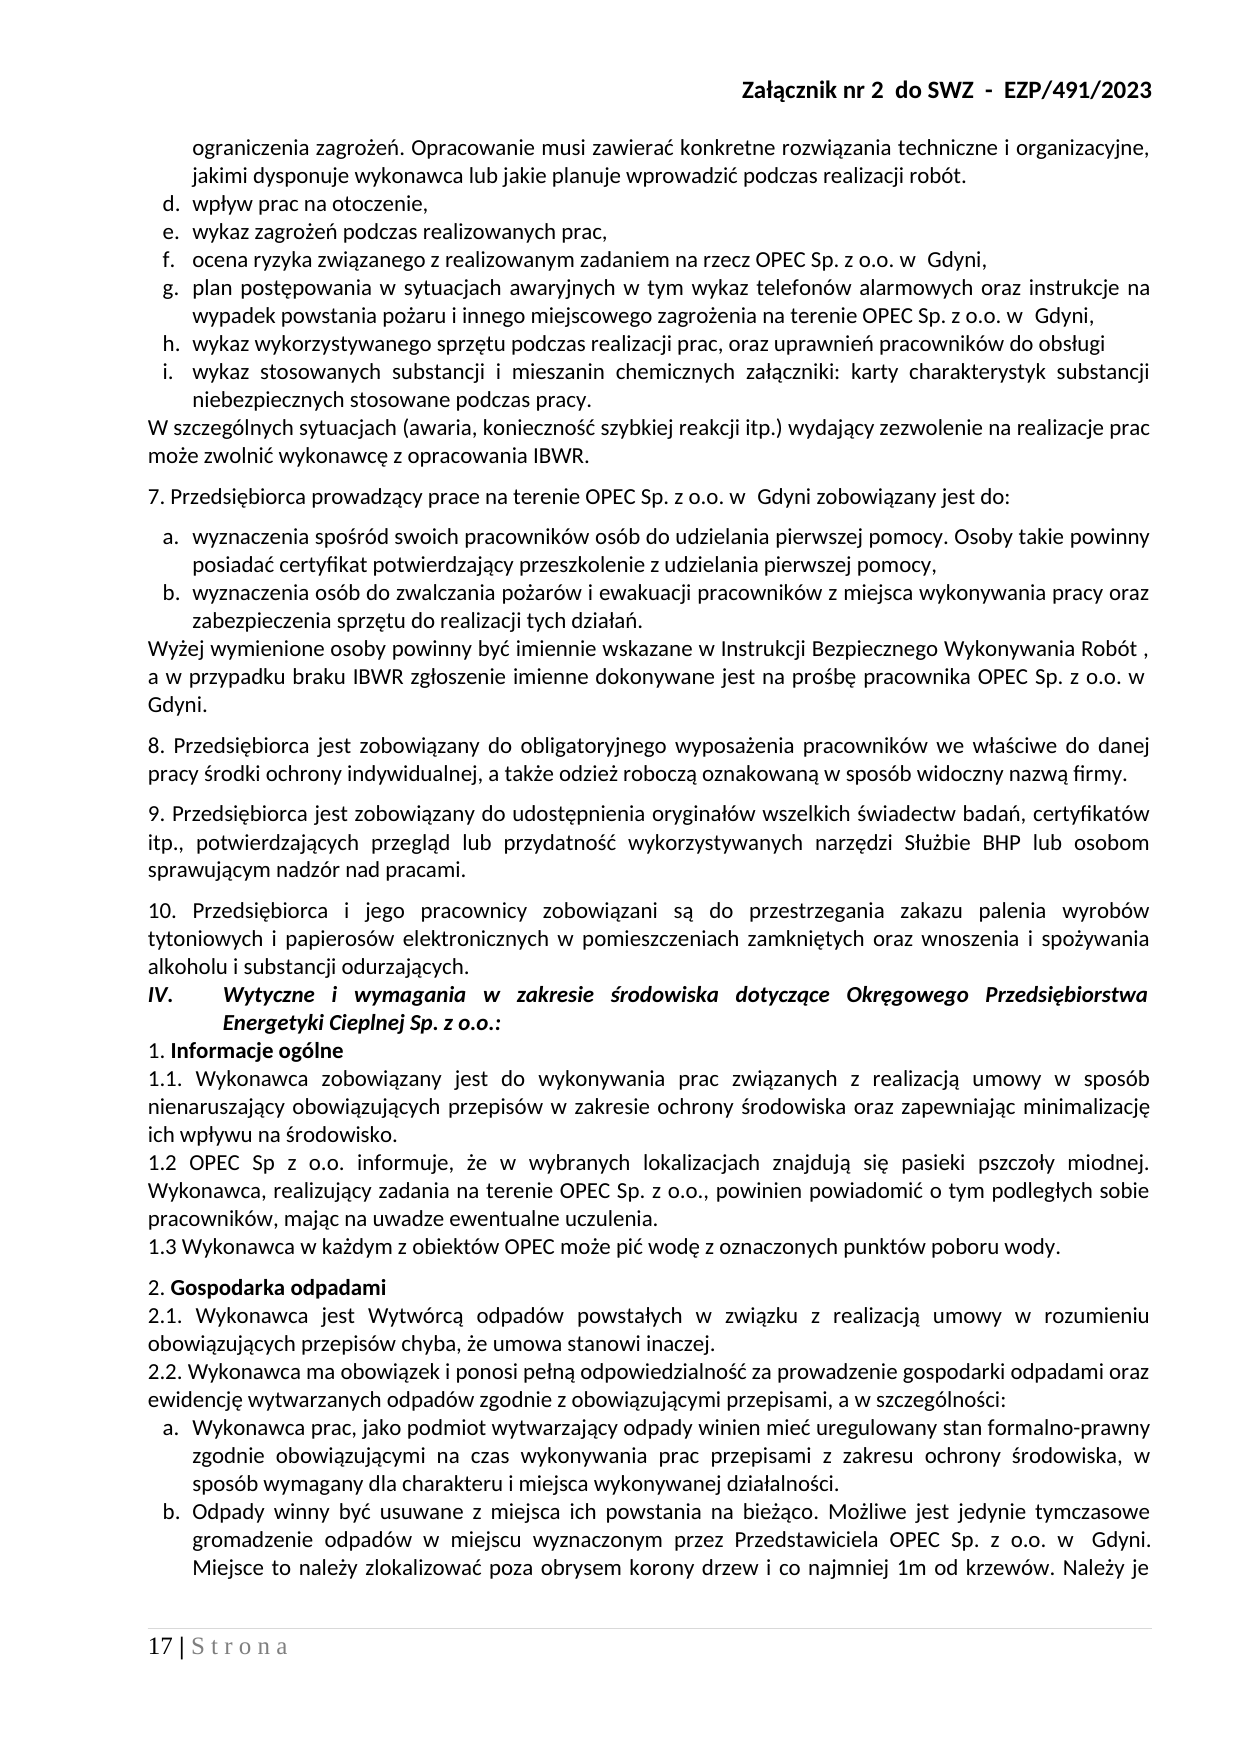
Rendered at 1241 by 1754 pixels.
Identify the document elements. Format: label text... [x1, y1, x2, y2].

text 8. Przedsiębiorca jest zobowiązany do obligatoryjnego wyposażenia pracowników we właściwe do danej pracy środki ochrony indywidualnej, a także odzież roboczą oznakowaną w sposób widoczny nazwą firmy. [148, 731, 1152, 787]
text 1. Informacje ogólne [148, 1036, 1152, 1064]
text Wyżej wymienione osoby powinny być imiennie wskazane w Instrukcji Bezpiecznego Wykonywania Robót , a w przypadku braku IBWR zgłoszenie imienne dokonywane jest na prośbę pracownika OPEC Sp. z o.o. w Gdyni. [148, 634, 1152, 718]
text 2.1. Wykonawca jest Wytwórcą odpadów powstałych w związku z realizacją umowy w rozumieniu obowiązujących przepisów chyba, że umowa stanowi inaczej. [148, 1301, 1152, 1357]
text W szczególnych sytuacjach (awaria, konieczność szybkiej reakcji itp.) wydający zezwolenie na realizacje prac może zwolnić wykonawcę z opracowania IBWR. [148, 413, 1152, 469]
list wyznaczenia osób do zwalczania pożarów i ewakuacji pracowników z miejsca wykonywania pracy oraz zabezpieczenia sprzętu do realizacji tych działań. [162, 578, 1152, 634]
list wykaz wykorzystywanego sprzętu podczas realizacji prac, oraz uprawnień pracowników do obsługi [162, 329, 1152, 357]
list Wykonawca prac, jako podmiot wytwarzający odpady winien mieć uregulowany stan formalno-prawny zgodnie obowiązującymi na czas wykonywania prac przepisami z zakresu ochrony środowiska, w sposób wymagany dla charakteru i miejsca wykonywanej działalności. [162, 1413, 1152, 1497]
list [162, 1497, 1152, 1581]
text 1.2 OPEC Sp z o.o. informuje, że w wybranych lokalizacjach znajdują się pasieki pszczoły miodnej. Wykonawca, realizujący zadania na terenie OPEC Sp. z o.o., powinien powiadomić o tym podległych sobie pracowników, mając na uwadze ewentualne uczulenia. [148, 1148, 1152, 1232]
list plan postępowania w sytuacjach awaryjnych w tym wykaz telefonów alarmowych oraz instrukcje na wypadek powstania pożaru i innego miejscowego zagrożenia na terenie OPEC Sp. z o.o. w Gdyni, [162, 273, 1152, 329]
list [162, 133, 1152, 189]
text 10. Przedsiębiorca i jego pracownicy zobowiązani są do przestrzegania zakazu palenia wyrobów tytoniowych i papierosów elektronicznych w pomieszczeniach zamkniętych oraz wnoszenia i spożywania alkoholu i substancji odurzających. [148, 896, 1152, 980]
text 2.2. Wykonawca ma obowiązek i ponosi pełną odpowiedzialność za prowadzenie gospodarki odpadami oraz ewidencję wytwarzanych odpadów zgodnie z obowiązującymi przepisami, a w szczególności: [148, 1357, 1152, 1413]
list wpływ prac na otoczenie, [162, 189, 1152, 217]
list wykaz stosowanych substancji i mieszanin chemicznych załączniki: karty charakterystyk substancji niebezpiecznych stosowane podczas pracy. [162, 357, 1152, 413]
list wyznaczenia spośród swoich pracowników osób do udzielania pierwszej pomocy. Osoby takie powinny posiadać certyfikat potwierdzający przeszkolenie z udzielania pierwszej pomocy, [162, 522, 1152, 578]
list wykaz zagrożeń podczas realizowanych prac, [162, 217, 1152, 245]
text 1.3 Wykonawca w każdym z obiektów OPEC może pić wodę z oznaczonych punktów poboru wody. [148, 1232, 1152, 1260]
text 9. Przedsiębiorca jest zobowiązany do udostępnienia oryginałów wszelkich świadectw badań, certyfikatów itp., potwierdzających przegląd lub przydatność wykorzystywanych narzędzi Służbie BHP lub osobom sprawującym nadzór nad pracami. [148, 799, 1152, 884]
text 7. Przedsiębiorca prowadzący prace na terenie OPEC Sp. z o.o. w Gdyni zobowiązany jest do: [148, 482, 1152, 510]
list ocena ryzyka związanego z realizowanym zadaniem na rzecz OPEC Sp. z o.o. w Gdyni, [162, 245, 1152, 273]
list Wytyczne i wymagania w zakresie środowiska dotyczące Okręgowego Przedsiębiorstwa Energetyki Cieplnej Sp. z o.o.: [148, 980, 1152, 1036]
text 2. Gospodarka odpadami [148, 1273, 1152, 1301]
text 1.1. Wykonawca zobowiązany jest do wykonywania prac związanych z realizacją umowy w sposób nienaruszający obowiązujących przepisów w zakresie ochrony środowiska oraz zapewniając minimalizację ich wpływu na środowisko. [148, 1064, 1152, 1148]
